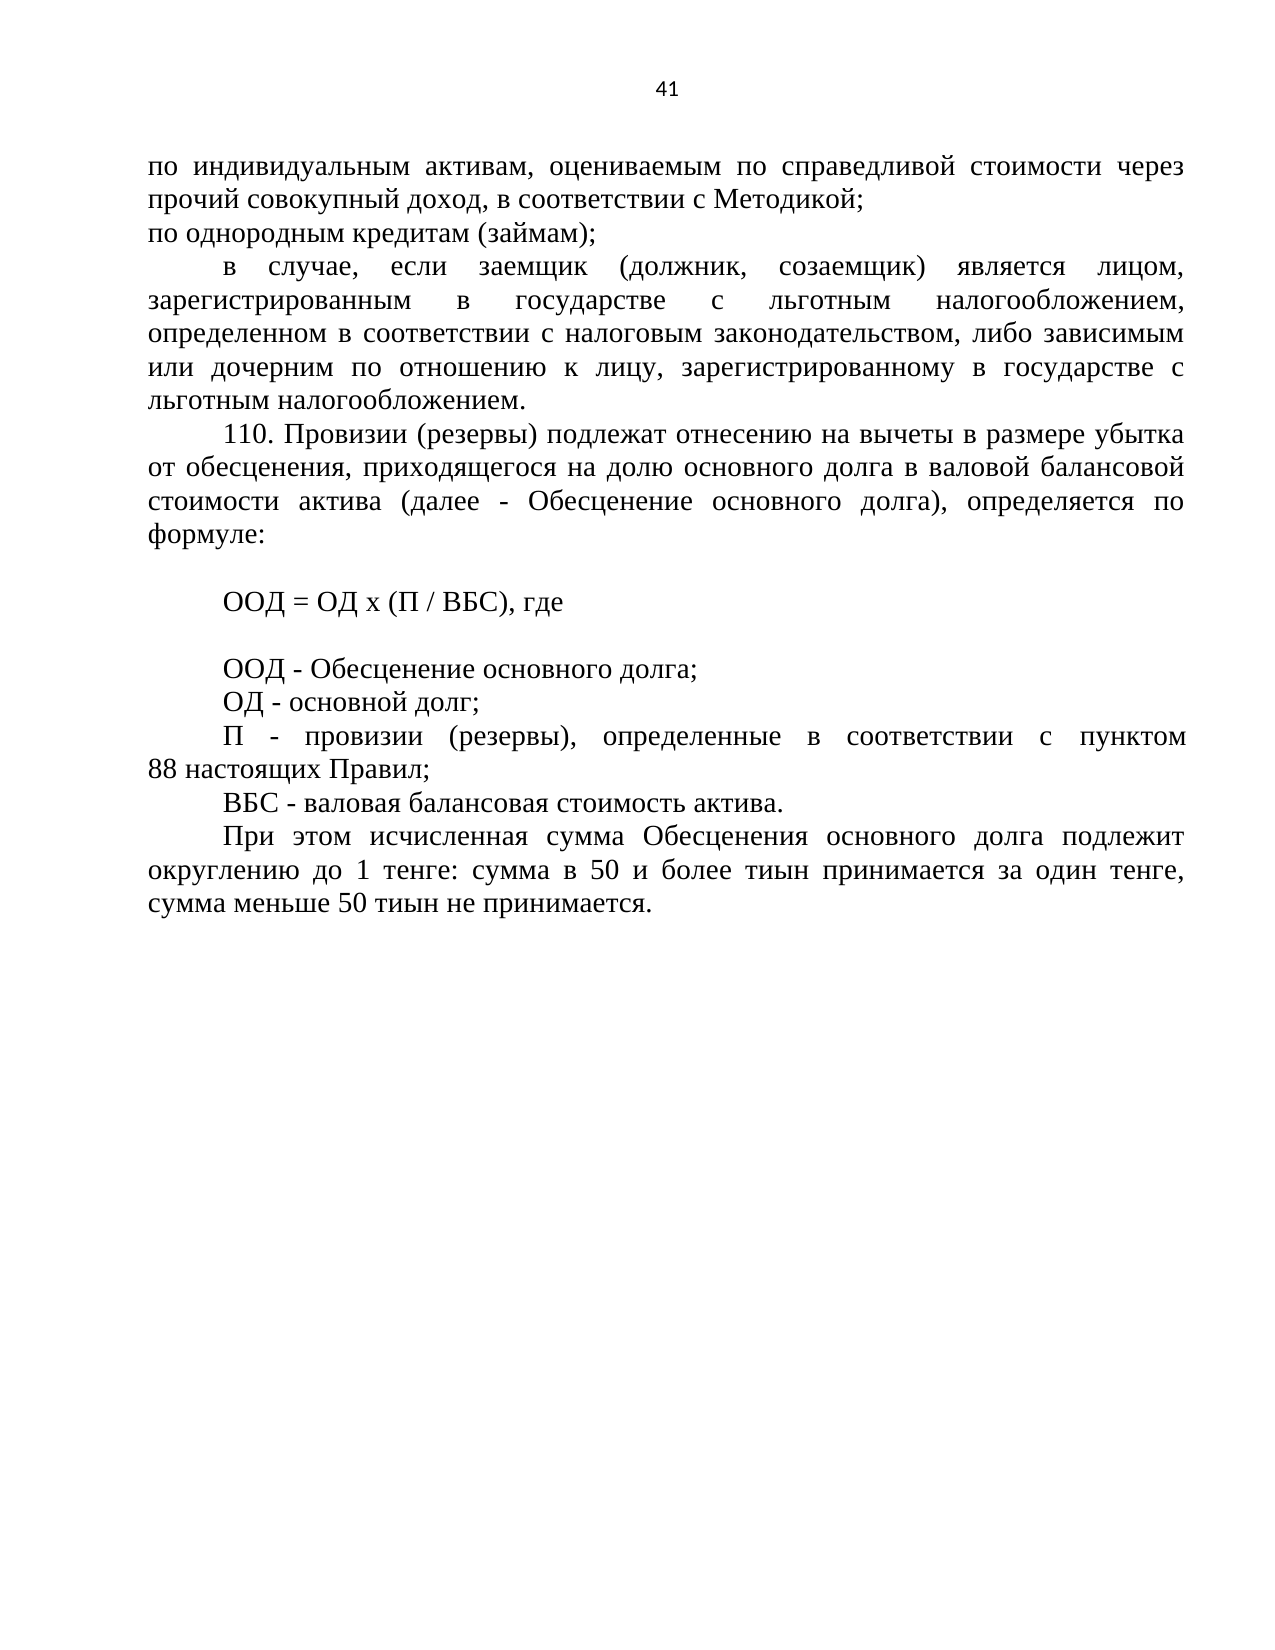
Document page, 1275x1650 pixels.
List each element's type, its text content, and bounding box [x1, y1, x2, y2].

text ВБС - валовая балансовая стоимость актива. [148, 785, 1186, 818]
text При этом исчисленная сумма Обесценения основного долга подлежит округлению до 1 тенге: сумма в 50 и более тиын принимается за один тенге, сумма меньше 50 тиын не принимается. [148, 818, 1186, 919]
text по однородным кредитам (займам); [148, 215, 1186, 248]
text по индивидуальным активам, оцениваемым по справедливой стоимости через прочий совокупный доход, в соответствии с Методикой; [148, 148, 1186, 215]
text П - провизии (резервы), определенные в соответствии с пунктом 88 настоящих Правил; [148, 718, 1186, 785]
text 110. Провизии (резервы) подлежат отнесению на вычеты в размере убытка от обесценения, приходящегося на долю основного долга в валовой балансовой стоимости актива (далее - Обесценение основного долга), определяется по формуле: [148, 416, 1186, 550]
text ООД - Обесценение основного долга; [148, 651, 1186, 684]
text ООД = ОД х (П / ВБС), где [148, 584, 1186, 617]
text в случае, если заемщик (должник, созаемщик) является лицом, зарегистрированным в государстве с льготным налогообложением, определенном в соответствии с налоговым законодательством, либо зависимым или дочерним по отношению к лицу, зарегистрированному в государстве с льготным налогообложением. [148, 248, 1186, 416]
text ОД - основной долг; [148, 684, 1186, 718]
